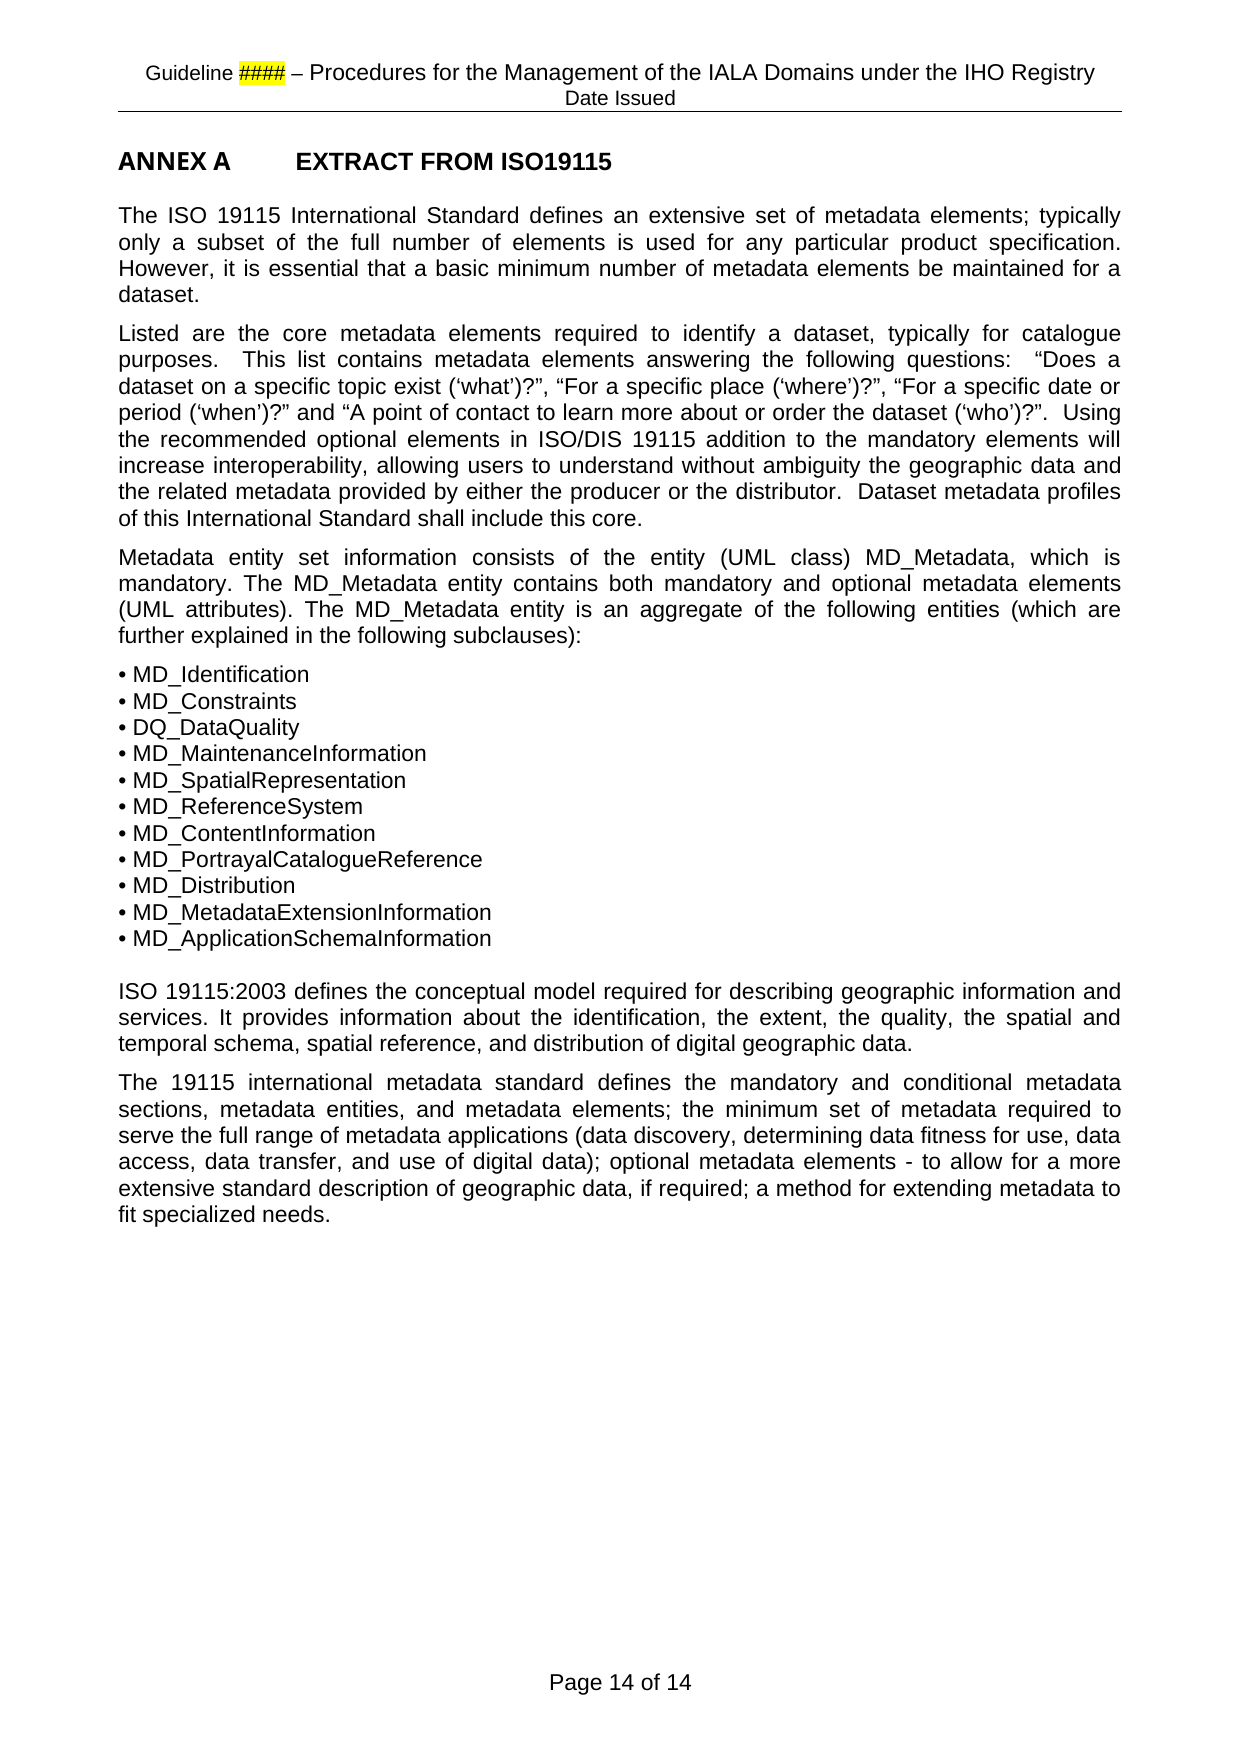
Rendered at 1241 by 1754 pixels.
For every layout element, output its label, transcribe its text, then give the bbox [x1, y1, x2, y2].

text • MD_ApplicationSchemaInformation [118, 925, 1122, 951]
text • DQ_DataQuality [118, 714, 1122, 740]
text The 19115 international metadata standard defines the mandatory and conditional metadata sections, metadata entities, and metadata elements; the minimum set of metadata required to serve the full range of metadata applications (data discovery, determining data fitness for use, data access, data transfer, and use of digital data); optional metadata elements - to allow for a more extensive standard description of geographic data, if required; a method for extending metadata to fit specialized needs. [118, 1069, 1122, 1227]
text Extract from ISO19115 [118, 143, 1122, 177]
text • MD_MetadataExtensionInformation [118, 898, 1122, 925]
text The ISO 19115 International Standard defines an extensive set of metadata elements; typically only a subset of the full number of elements is used for any particular product specification. However, it is essential that a basic minimum number of metadata elements be maintained for a dataset. [118, 202, 1122, 308]
text Listed are the core metadata elements required to identify a dataset, typically for catalogue purposes. This list contains metadata elements answering the following questions: “Does a dataset on a specific topic exist (‘what’)?”, “For a specific place (‘where’)?”, “For a specific date or period (‘when’)?” and “A point of contact to learn more about or order the dataset (‘who’)?”. Using the recommended optional elements in ISO/DIS 19115 addition to the mandatory elements will increase interoperability, allowing users to understand without ambiguity the geographic data and the related metadata provided by either the producer or the distributor. Dataset metadata profiles of this International Standard shall include this core. [118, 320, 1122, 531]
text • MD_Distribution [118, 872, 1122, 898]
text Metadata entity set information consists of the entity (UML class) MD_Metadata, which is mandatory. The MD_Metadata entity contains both mandatory and optional metadata elements (UML attributes). The MD_Metadata entity is an aggregate of the following entities (which are further explained in the following subclauses): [118, 543, 1122, 649]
text ISO 19115:2003 defines the conceptual model required for describing geographic information and services. It provides information about the identification, the extent, the quality, the spatial and temporal schema, spatial reference, and distribution of digital geographic data. [118, 978, 1122, 1057]
text • MD_MaintenanceInformation [118, 740, 1122, 767]
text • MD_ContentInformation [118, 819, 1122, 846]
text • MD_Identification [118, 661, 1122, 688]
text • MD_PortrayalCatalogueReference [118, 846, 1122, 872]
text • MD_SpatialRepresentation [118, 767, 1122, 793]
text • MD_ReferenceSystem [118, 793, 1122, 819]
text • MD_Constraints [118, 688, 1122, 714]
